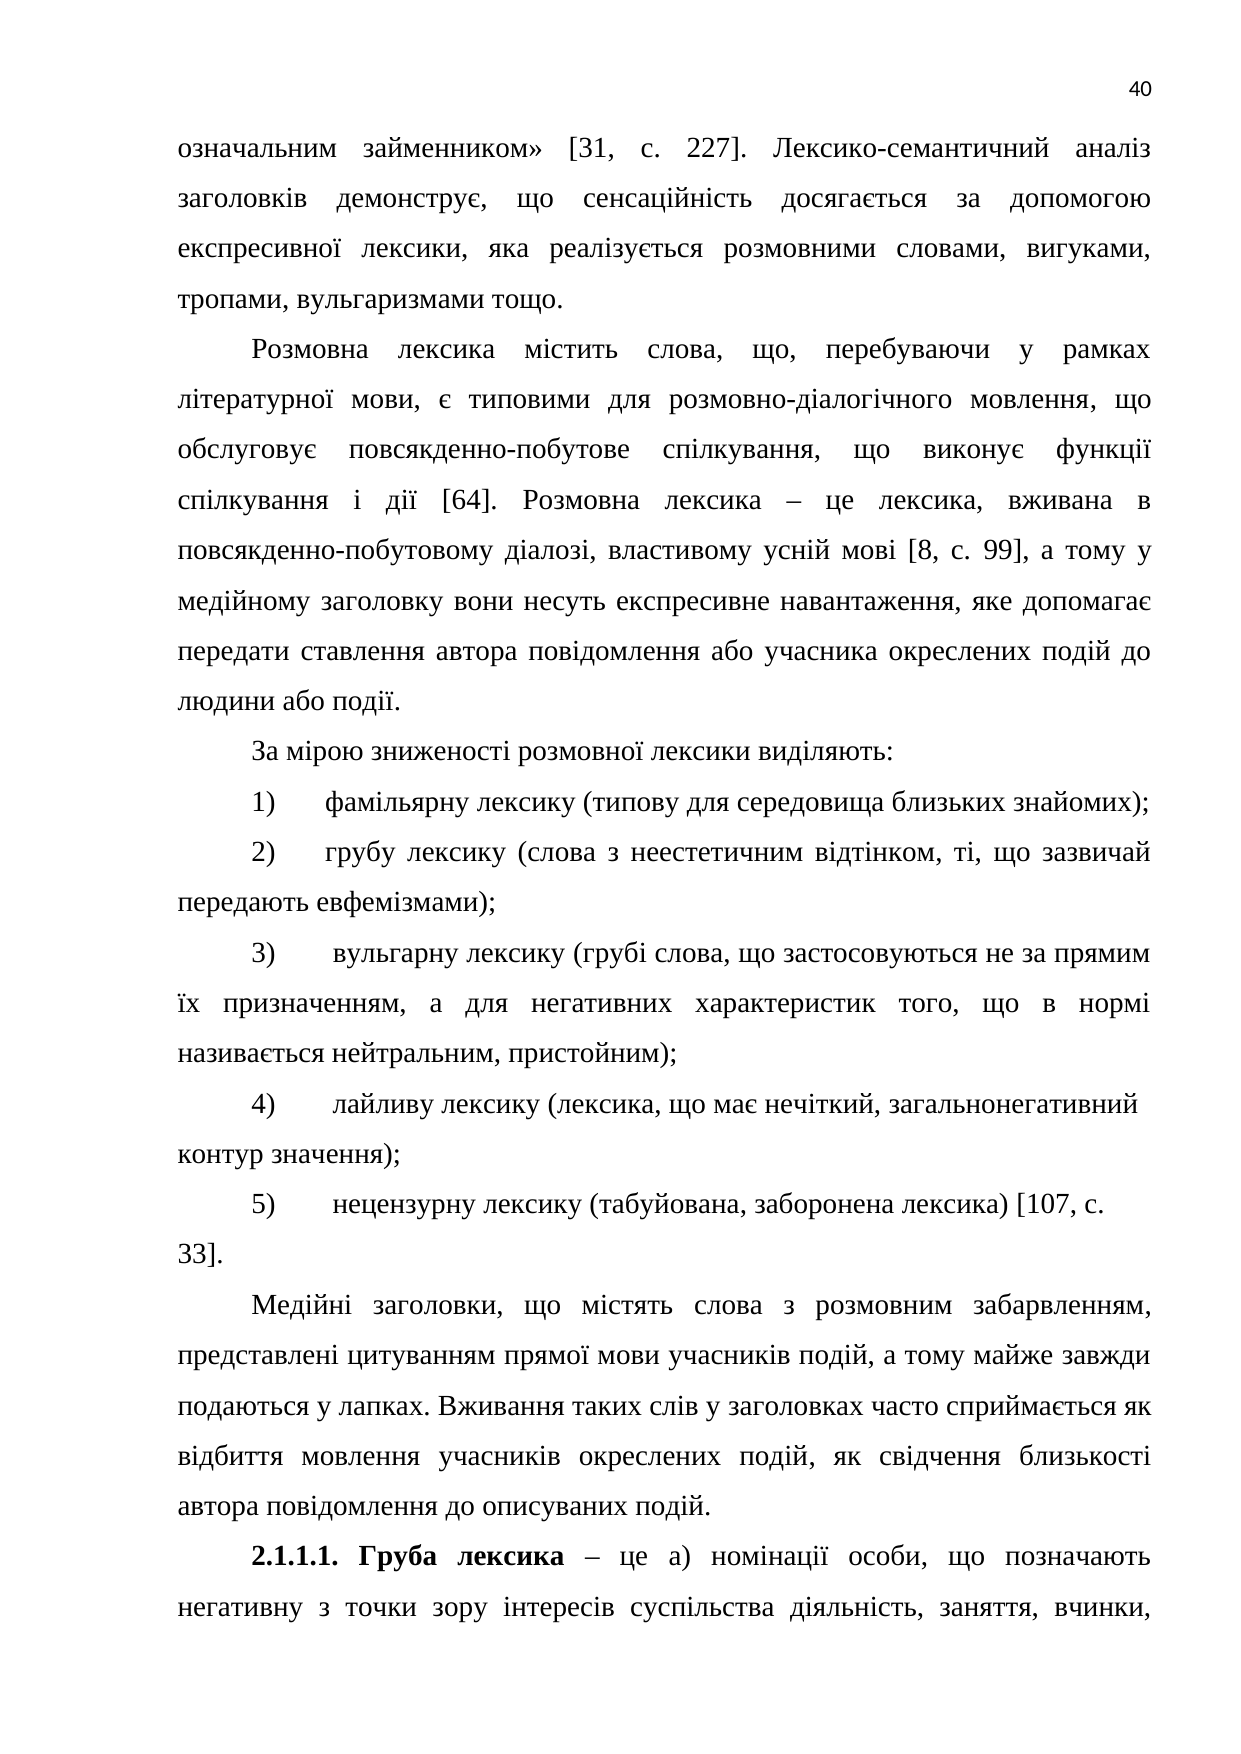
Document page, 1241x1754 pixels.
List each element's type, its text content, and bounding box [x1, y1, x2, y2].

list фамільярну лексику (типову для середовища близьких знайомих); [177, 784, 1152, 817]
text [177, 130, 1152, 314]
text Розмовна лексика містить слова, що, перебуваючи у рамках літературної мови, є типовими для розмовно-діалогічного мовлення, що обслуговує повсякденно-побутове спілкування, що виконує функції спілкування і дії [64]. Розмовна лексика – це лексика, вживана в повсякденно-побутовому діалозі, властивому усній мові [8, с. 99], а тому у медійному заголовку вони несуть експресивне навантаження, яке допомагає передати ставлення автора повідомлення або учасника окреслених подій до людини або події. [177, 331, 1152, 717]
list нецензурну лексику (табуйована, заборонена лексика) [107, с. 33]. [177, 1186, 1152, 1270]
list лайливу лексику (лексика, що має нечіткий, загальнонегативний контур значення); [177, 1086, 1152, 1169]
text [177, 1538, 1152, 1589]
list грубу лексику (слова з неестетичним відтінком, ті, що зазвичай передають евфемізмами); [177, 834, 1152, 918]
text За мірою зниженості розмовної лексики виділяють: [177, 733, 1152, 767]
list вульгарну лексику (грубі слова, що застосовуються не за прямим їх призначенням, а для негативних характеристик того, що в нормі називається нейтральним, пристойним); [177, 935, 1152, 1069]
text Медійні заголовки, що містять слова з розмовним забарвленням, представлені цитуванням прямої мови учасників подій, а тому майже завжди подаються у лапках. Вживання таких слів у заголовках часто сприймається як відбиття мовлення учасників окреслених подій, як свідчення близькості автора повідомлення до описуваних подій. [177, 1287, 1152, 1522]
